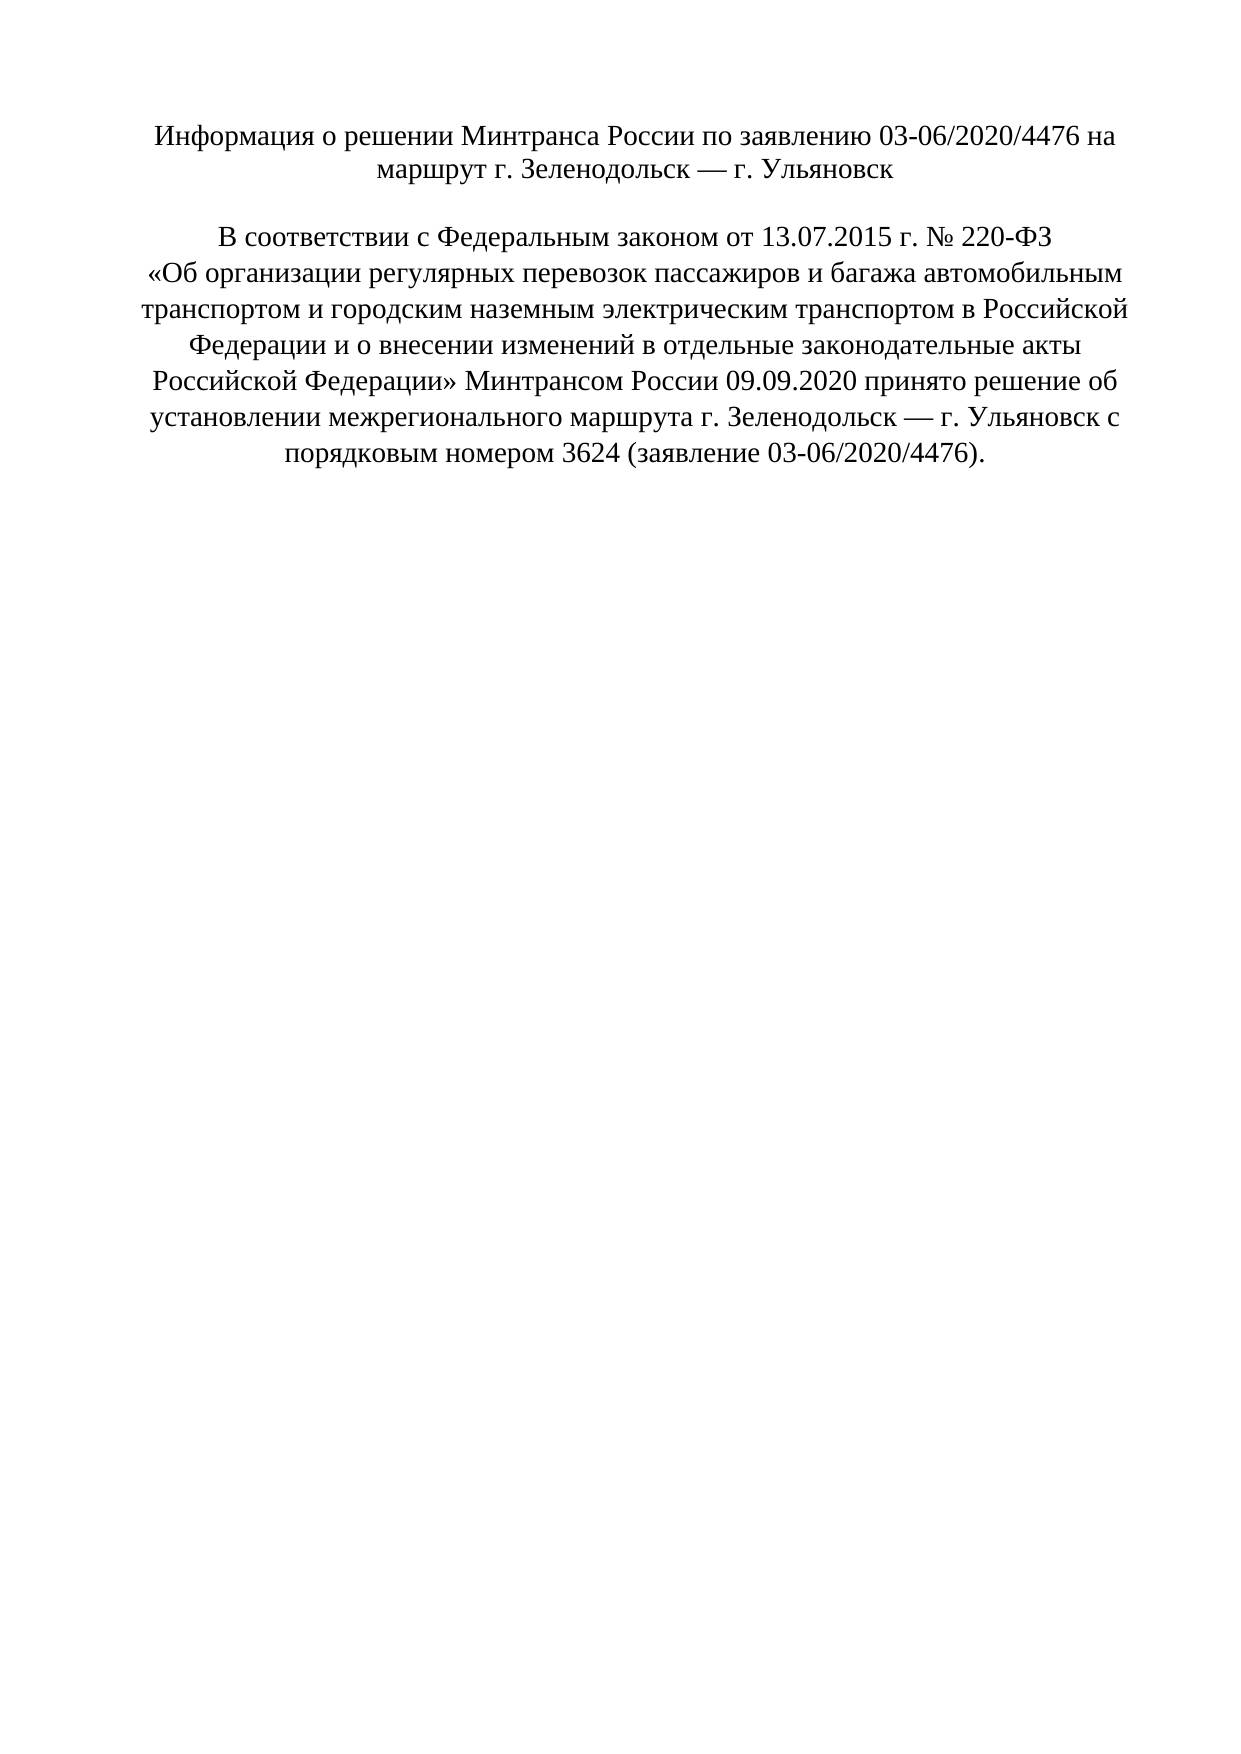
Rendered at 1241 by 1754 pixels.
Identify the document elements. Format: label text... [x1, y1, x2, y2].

text Информация о решении Минтранса России по заявлению 03-06/2020/4476 на маршрут г. Зеленодольск — г. Ульяновск [118, 118, 1152, 185]
text В соответствии с Федеральным законом от 13.07.2015 г. № 220-ФЗ «Об организации регулярных перевозок пассажиров и багажа автомобильным транспортом и городским наземным электрическим транспортом в Российской Федерации и о внесении изменений в отдельные законодательные акты Российской Федерации» Минтрансом России 09.09.2020 принято решение об установлении межрегионального маршрута г. Зеленодольск — г. Ульяновск с порядковым номером 3624 (заявление 03-06/2020/4476). [118, 219, 1152, 469]
